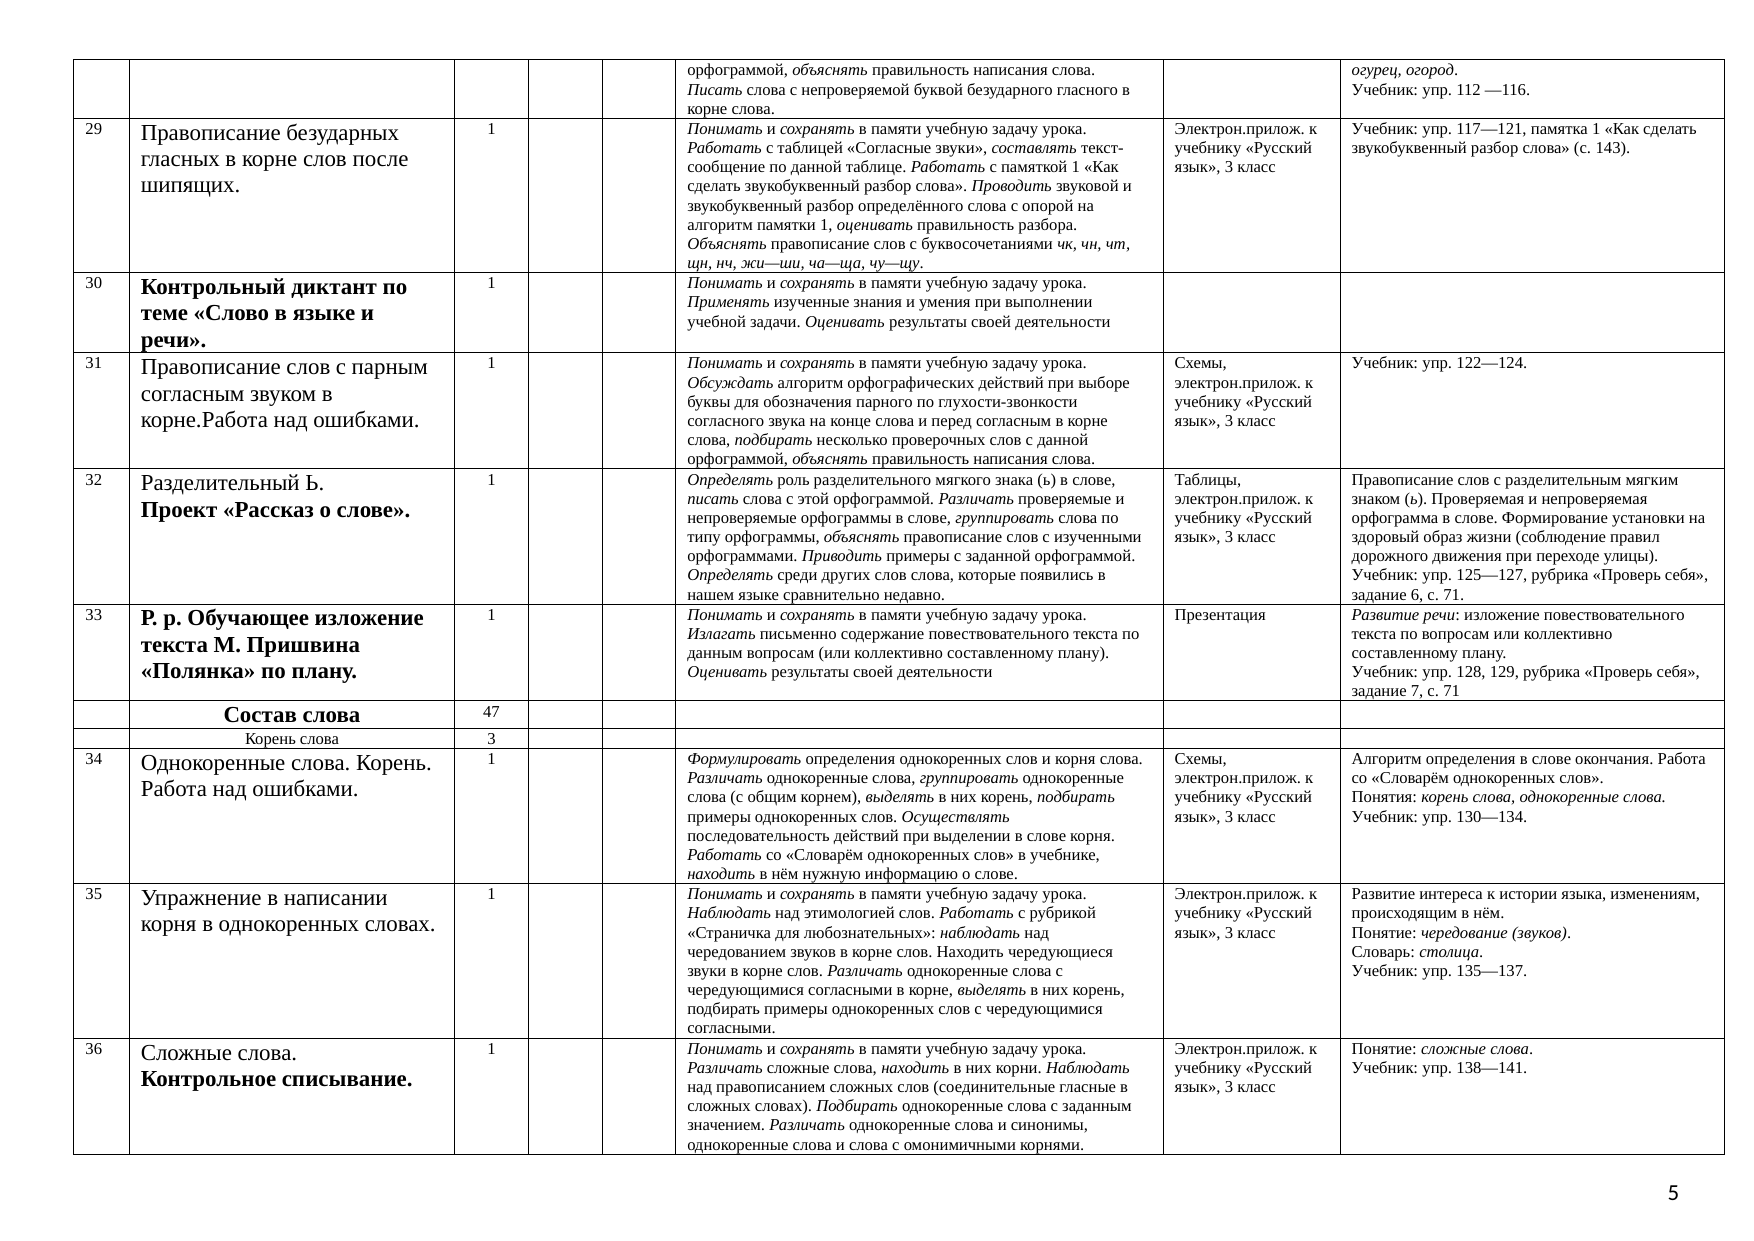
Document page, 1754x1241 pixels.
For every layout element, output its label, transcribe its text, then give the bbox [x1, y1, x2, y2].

table_cell Развитие речи: изложение повествовательного текста по вопросам или коллективно составленному плану. Учебник: упр. 128, 129, рубрика «Проверь себя», задание 7, с. 71 [1341, 605, 1724, 700]
table_cell Понимать и сохранять в памяти учебную задачу урока. Обсуждать алгоритм орфографических действий при выборе буквы для обозначения парного по глухости-звонкости согласного звука на конце слова и перед согласным в корне слова, подбирать несколько проверочных слов с данной орфограммой, объяснять правильность написания слова. [676, 353, 1163, 468]
table_cell Состав слова [130, 701, 454, 728]
table_cell [529, 469, 602, 603]
table_cell Алгоритм определения в слове окончания. Работа со «Словарём однокоренных слов». Понятия: корень слова, однокоренные слова. Учебник: упр. 130—134. [1341, 749, 1724, 883]
table_cell 1 [455, 749, 528, 883]
table_cell Электрон.прилож. к учебнику «Русский язык», 3 класс [1164, 884, 1340, 1037]
table_cell [1164, 729, 1340, 748]
table_cell [529, 119, 602, 272]
table_cell [529, 749, 602, 883]
table_cell [603, 469, 675, 603]
table_cell [603, 1039, 675, 1153]
table_cell Понятие: сложные слова. Учебник: упр. 138—141. [1341, 1039, 1724, 1153]
table_cell Схемы, электрон.прилож. к учебнику «Русский язык», 3 класс [1164, 749, 1340, 883]
table_cell [529, 884, 602, 1037]
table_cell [1164, 60, 1340, 118]
table_cell Формулировать определения однокоренных слов и корня слова. Различать однокоренные слова, группировать однокоренные слова (с общим корнем), выделять в них корень, подбирать примеры однокоренных слов. Осуществлять последовательность действий при выделении в слове корня. Работать со «Словарём однокоренных слов» в учебнике, находить в нём нужную информацию о слове. [676, 749, 1163, 883]
table_cell Учебник: упр. 122—124. [1341, 353, 1724, 468]
table_cell Понимать и сохранять в памяти учебную задачу урока. Наблюдать над этимологией слов. Работать с рубрикой «Страничка для любознательных»: наблюдать над чередованием звуков в корне слов. Находить чередующиеся звуки в корне слов. Различать однокоренные слова с чередующимися согласными в корне, выделять в них корень, подбирать примеры однокоренных слов с чередующимися согласными. [676, 884, 1163, 1037]
table_cell Контрольный диктант по теме «Слово в языке и речи». [130, 273, 454, 352]
table_cell [529, 605, 602, 700]
table_cell [1164, 701, 1340, 728]
table_cell 33 [74, 605, 129, 700]
table_cell 34 [74, 749, 129, 883]
table_cell [603, 273, 675, 352]
table_cell 1 [455, 273, 528, 352]
table_cell Таблицы, электрон.прилож. к учебнику «Русский язык», 3 класс [1164, 469, 1340, 603]
table_cell 31 [74, 353, 129, 468]
table_cell Сложные слова. Контрольное списывание. [130, 1039, 454, 1153]
table_cell Учебник: упр. 117—121, памятка 1 «Как сделать звукобуквенный разбор слова» (с. 143). [1341, 119, 1724, 272]
table_cell [1341, 701, 1724, 728]
table_cell [603, 729, 675, 748]
table_cell [1164, 273, 1340, 352]
table_cell [529, 701, 602, 728]
table_cell Правописание безударных гласных в корне слов после шипящих. [130, 119, 454, 272]
table_cell 29 [74, 119, 129, 272]
table_cell [529, 353, 602, 468]
table_cell Электрон.прилож. к учебнику «Русский язык», 3 класс [1164, 119, 1340, 272]
table_cell [603, 884, 675, 1037]
table_cell 47 [455, 701, 528, 728]
table_cell [603, 60, 675, 118]
table_cell 3 [455, 729, 528, 748]
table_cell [676, 60, 1163, 118]
table_cell [603, 605, 675, 700]
table_cell Правописание слов с парным согласным звуком в корне.Работа над ошибками. [130, 353, 454, 468]
table_cell 1 [455, 60, 528, 118]
table_cell [529, 1039, 602, 1153]
table_cell Развитие интереса к истории языка, изменениям, происходящим в нём. Понятие: чередование (звуков). Словарь: столица. Учебник: упр. 135—137. [1341, 884, 1724, 1037]
table_cell [529, 729, 602, 748]
table_cell 32 [74, 469, 129, 603]
table_cell 1 [455, 884, 528, 1037]
table_cell Понимать и сохранять в памяти учебную задачу урока. Излагать письменно содержание повествовательного текста по данным вопросам (или коллективно составленному плану). Оценивать результаты своей деятельности [676, 605, 1163, 700]
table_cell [1341, 60, 1724, 118]
table_cell Корень слова [130, 729, 454, 748]
table_cell [676, 701, 1163, 728]
table_cell [603, 749, 675, 883]
table_cell [603, 701, 675, 728]
table_cell 35 [74, 884, 129, 1037]
table_cell Разделительный Ь. Проект «Рассказ о слове». [130, 469, 454, 603]
table_cell 28 [74, 60, 129, 118]
table_cell [529, 273, 602, 352]
table_cell Р. р. Обучающее изложение текста М. Пришвина «Полянка» по плану. [130, 605, 454, 700]
table_cell Понимать и сохранять в памяти учебную задачу урока. Работать с таблицей «Согласные звуки», составлять текст-сообщение по данной таблице. Работать с памяткой 1 «Как сделать звукобуквенный разбор слова». Проводить звуковой и звукобуквенный разбор определённого слова с опорой на алгоритм памятки 1, оценивать правильность разбора. Объяснять правописание слов с буквосочетаниями чк, чн, чт, щн, нч, жи—ши, ча—ща, чу—щу. [676, 119, 1163, 272]
table_cell Однокоренные слова. Корень. Работа над ошибками. [130, 749, 454, 883]
table_cell Презентация [1164, 605, 1340, 700]
table_cell Электрон.прилож. к учебнику «Русский язык», 3 класс [1164, 1039, 1340, 1153]
table_cell Схемы, электрон.прилож. к учебнику «Русский язык», 3 класс [1164, 353, 1340, 468]
table_cell 1 [455, 119, 528, 272]
table_cell 1 [455, 605, 528, 700]
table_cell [130, 60, 454, 118]
table_cell 36 [74, 1039, 129, 1153]
table_cell Определять роль разделительного мягкого знака (ь) в слове, писать слова с этой орфограммой. Различать проверяемые и непроверяемые орфограммы в слове, группировать слова по типу орфограммы, объяснять правописание слов с изученными орфограммами. Приводить примеры с заданной орфограммой. Определять среди других слов слова, которые появились в нашем языке сравнительно недавно. [676, 469, 1163, 603]
table_cell Понимать и сохранять в памяти учебную задачу урока. Применять изученные знания и умения при выполнении учебной задачи. Оценивать результаты своей деятельности [676, 273, 1163, 352]
table_cell [529, 60, 602, 118]
table_cell 1 [455, 353, 528, 468]
table_cell 30 [74, 273, 129, 352]
table_cell Понимать и сохранять в памяти учебную задачу урока. Различать сложные слова, находить в них корни. Наблюдать над правописанием сложных слов (соединительные гласные в сложных словах). Подбирать однокоренные слова с заданным значением. Различать однокоренные слова и синонимы, однокоренные слова и слова с омонимичными корнями. [676, 1039, 1163, 1153]
table_cell Упражнение в написании корня в однокоренных словах. [130, 884, 454, 1037]
table_cell [74, 729, 129, 748]
table_cell [676, 729, 1163, 748]
table_cell Правописание слов с разделительным мягким знаком (ь). Проверяемая и непроверяемая орфограмма в слове. Формирование установки на здоровый образ жизни (соблюдение правил дорожного движения при переходе улицы). Учебник: упр. 125—127, рубрика «Проверь себя», задание 6, с. 71. [1341, 469, 1724, 603]
table_cell [603, 119, 675, 272]
table_cell [74, 701, 129, 728]
table_cell [1341, 729, 1724, 748]
table_cell 1 [455, 469, 528, 603]
table_cell 1 [455, 1039, 528, 1153]
table_cell [1341, 273, 1724, 352]
table_cell [603, 353, 675, 468]
